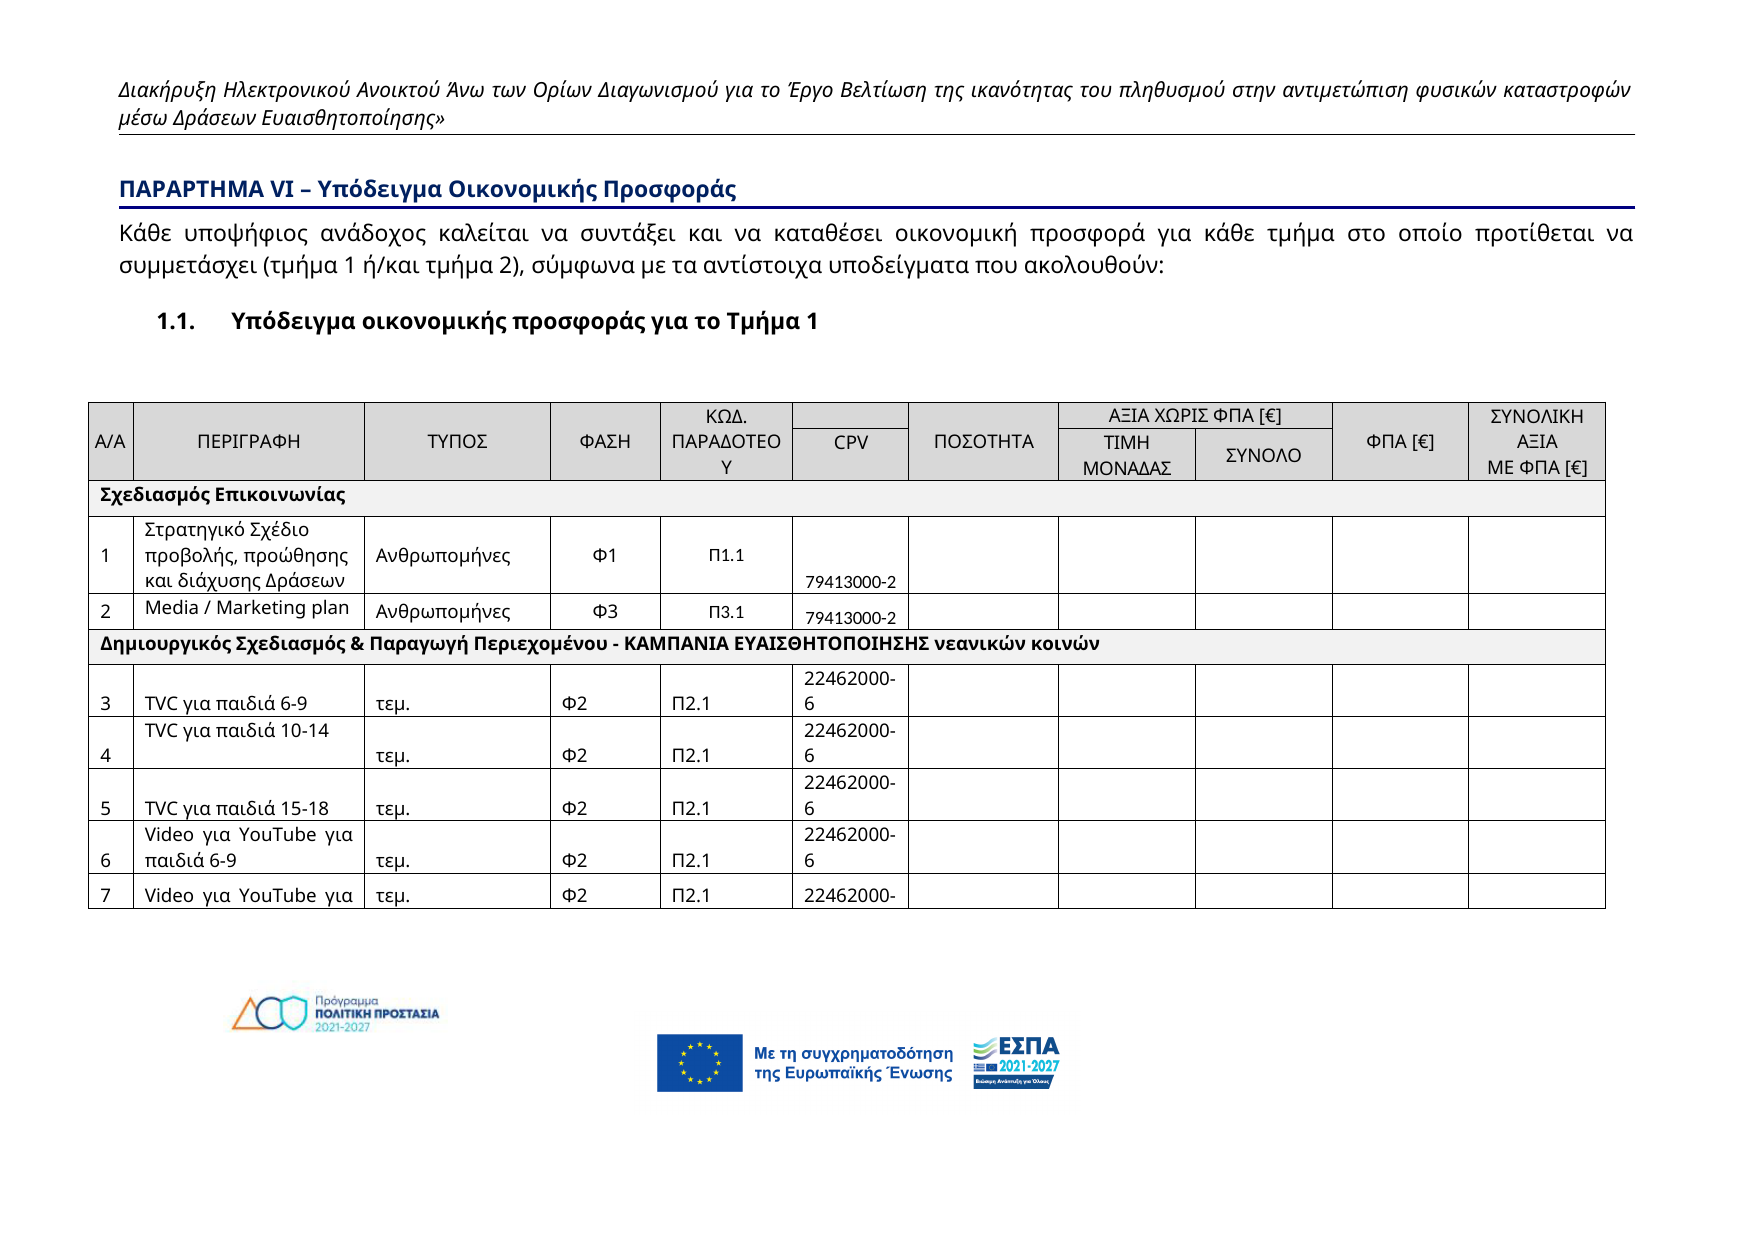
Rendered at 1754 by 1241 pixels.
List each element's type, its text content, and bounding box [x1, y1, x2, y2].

table_cell [909, 717, 1058, 768]
table_cell Στρατηγικό Σχέδιο προβολής, προώθησης και διάχυσης Δράσεων [134, 517, 364, 593]
table_cell τεμ. [365, 874, 550, 908]
table_cell [1333, 665, 1468, 716]
table_cell Φ2 [551, 717, 660, 768]
table_cell [1469, 517, 1605, 593]
picture [634, 1011, 1081, 1115]
table_cell Π2.1 [661, 717, 792, 768]
table_cell [909, 517, 1058, 593]
table_cell [1059, 717, 1195, 768]
table_cell τεμ. [365, 665, 550, 716]
table_cell [1469, 821, 1605, 872]
subtitle ΠΑΡΑΡΤΗΜΑ VI – Υπόδειγμα Οικονομικής Προσφοράς [118, 172, 1635, 209]
table_cell [1059, 665, 1195, 716]
table_cell Video για ΥouTube για παιδιά 6-9 [134, 821, 364, 872]
table_cell [1333, 769, 1468, 820]
table_cell 7 [89, 874, 133, 908]
table_cell Media / Marketing plan [134, 594, 364, 629]
table_cell 5 [89, 769, 133, 820]
table_cell [1333, 821, 1468, 872]
table_cell [1059, 874, 1195, 908]
table_cell τεμ. [365, 769, 550, 820]
table_cell Video για ΥouTube για παιδιά 10-14 [134, 874, 364, 908]
table_cell ΤVC για παιδιά 6-9 [134, 665, 364, 716]
table_cell [909, 874, 1058, 908]
table_cell τεμ. [365, 821, 550, 872]
subtitle Υπόδειγμα οικονομικής προσφοράς για το Τμήμα 1 [156, 305, 1635, 336]
table_header ΤΥΠΟΣ [365, 403, 550, 480]
table_cell τεμ. [365, 717, 550, 768]
table_cell ΤVC για παιδιά 15-18 [134, 769, 364, 820]
table_cell CPV [793, 429, 908, 480]
table_cell ΣΥΝΟΛΟ [1196, 429, 1332, 480]
table_cell Π2.1 [661, 769, 792, 820]
table_cell Φ3 [551, 594, 660, 629]
table_cell [1469, 717, 1605, 768]
table_cell 22462000-6 [793, 717, 908, 768]
table_cell [1059, 821, 1195, 872]
table_cell Σχεδιασμός Επικοινωνίας [89, 481, 1605, 516]
table_cell Ανθρωπομήνες [365, 517, 550, 593]
table_cell [1059, 594, 1195, 629]
table_cell Φ2 [551, 821, 660, 872]
table_cell [1333, 517, 1468, 593]
table_cell [909, 665, 1058, 716]
table_cell [1333, 594, 1468, 629]
table_cell 2 [89, 594, 133, 629]
table_cell [1196, 717, 1332, 768]
table_cell Φ2 [551, 874, 660, 908]
table_cell Ανθρωπομήνες [365, 594, 550, 629]
table_header ΚΩΔ. ΠΑΡΑΔΟΤΕΟΥ [661, 403, 792, 480]
table_cell 1 [89, 517, 133, 593]
table_cell [1059, 769, 1195, 820]
table_cell Φ2 [551, 769, 660, 820]
table_cell 3 [89, 665, 133, 716]
table_cell [1469, 874, 1605, 908]
table_cell ΤVC για παιδιά 10-14 [134, 717, 364, 768]
table_cell [1196, 594, 1332, 629]
table_cell [909, 821, 1058, 872]
table_cell [1196, 874, 1332, 908]
table_cell [1196, 821, 1332, 872]
table_cell Π2.1 [661, 874, 792, 908]
table_cell Π2.1 [661, 665, 792, 716]
table_header ΠΕΡΙΓΡΑΦΗ [134, 403, 364, 480]
table_header ΦΑΣΗ [551, 403, 660, 480]
table_header ΣΥΝΟΛΙΚΗ ΑΞΙΑ ΜΕ ΦΠΑ [€] [1469, 403, 1605, 480]
table_cell Π2.1 [661, 821, 792, 872]
table_cell 22462000-6 [793, 821, 908, 872]
table_cell [909, 594, 1058, 629]
table_cell Π3.1 [661, 594, 792, 629]
table_cell 4 [89, 717, 133, 768]
table_cell 79413000-2 [793, 594, 908, 629]
table_cell [1059, 517, 1195, 593]
table_cell [1469, 665, 1605, 716]
table_cell [909, 769, 1058, 820]
table_cell 22462000-6 [793, 874, 908, 908]
table_header ΑΞΙΑ ΧΩΡΙΣ ΦΠΑ [€] [1059, 403, 1332, 428]
table_cell [1333, 874, 1468, 908]
table_cell 22462000-6 [793, 769, 908, 820]
table_cell Π1.1 [661, 517, 792, 593]
table_cell [1469, 769, 1605, 820]
table_cell [1196, 769, 1332, 820]
table_cell [1333, 717, 1468, 768]
table_header ΠΟΣΟΤΗΤΑ [909, 403, 1058, 480]
table_cell Φ2 [551, 665, 660, 716]
table_cell [1196, 517, 1332, 593]
table_cell Δημιουργικός Σχεδιασμός & Παραγωγή Περιεχομένου - ΚΑΜΠΑΝΙΑ ΕΥΑΙΣΘΗΤΟΠΟΙΗΣΗΣ νεανικών κοινών [89, 630, 1605, 664]
table_header [793, 403, 908, 428]
table_cell 6 [89, 821, 133, 872]
table_cell ΤΙΜΗ ΜΟΝΑΔΑΣ [1059, 429, 1195, 480]
text Κάθε υποψήφιος ανάδοχος καλείται να συντάξει και να καταθέσει οικονομική προσφορά για κάθε τμήμα στο οποίο προτίθεται να συμμετάσχει (τμήμα 1 ή/και τμήμα 2), σύμφωνα με τα αντίστοιχα υποδείγματα που ακολουθούν: [118, 217, 1635, 280]
table_cell 22462000-6 [793, 665, 908, 716]
table_header ΦΠΑ [€] [1333, 403, 1468, 480]
table_cell Φ1 [551, 517, 660, 593]
table_header Α/Α [89, 403, 133, 480]
table_cell 79413000-2 [793, 517, 908, 593]
table_cell [1196, 665, 1332, 716]
table_cell [1469, 594, 1605, 629]
